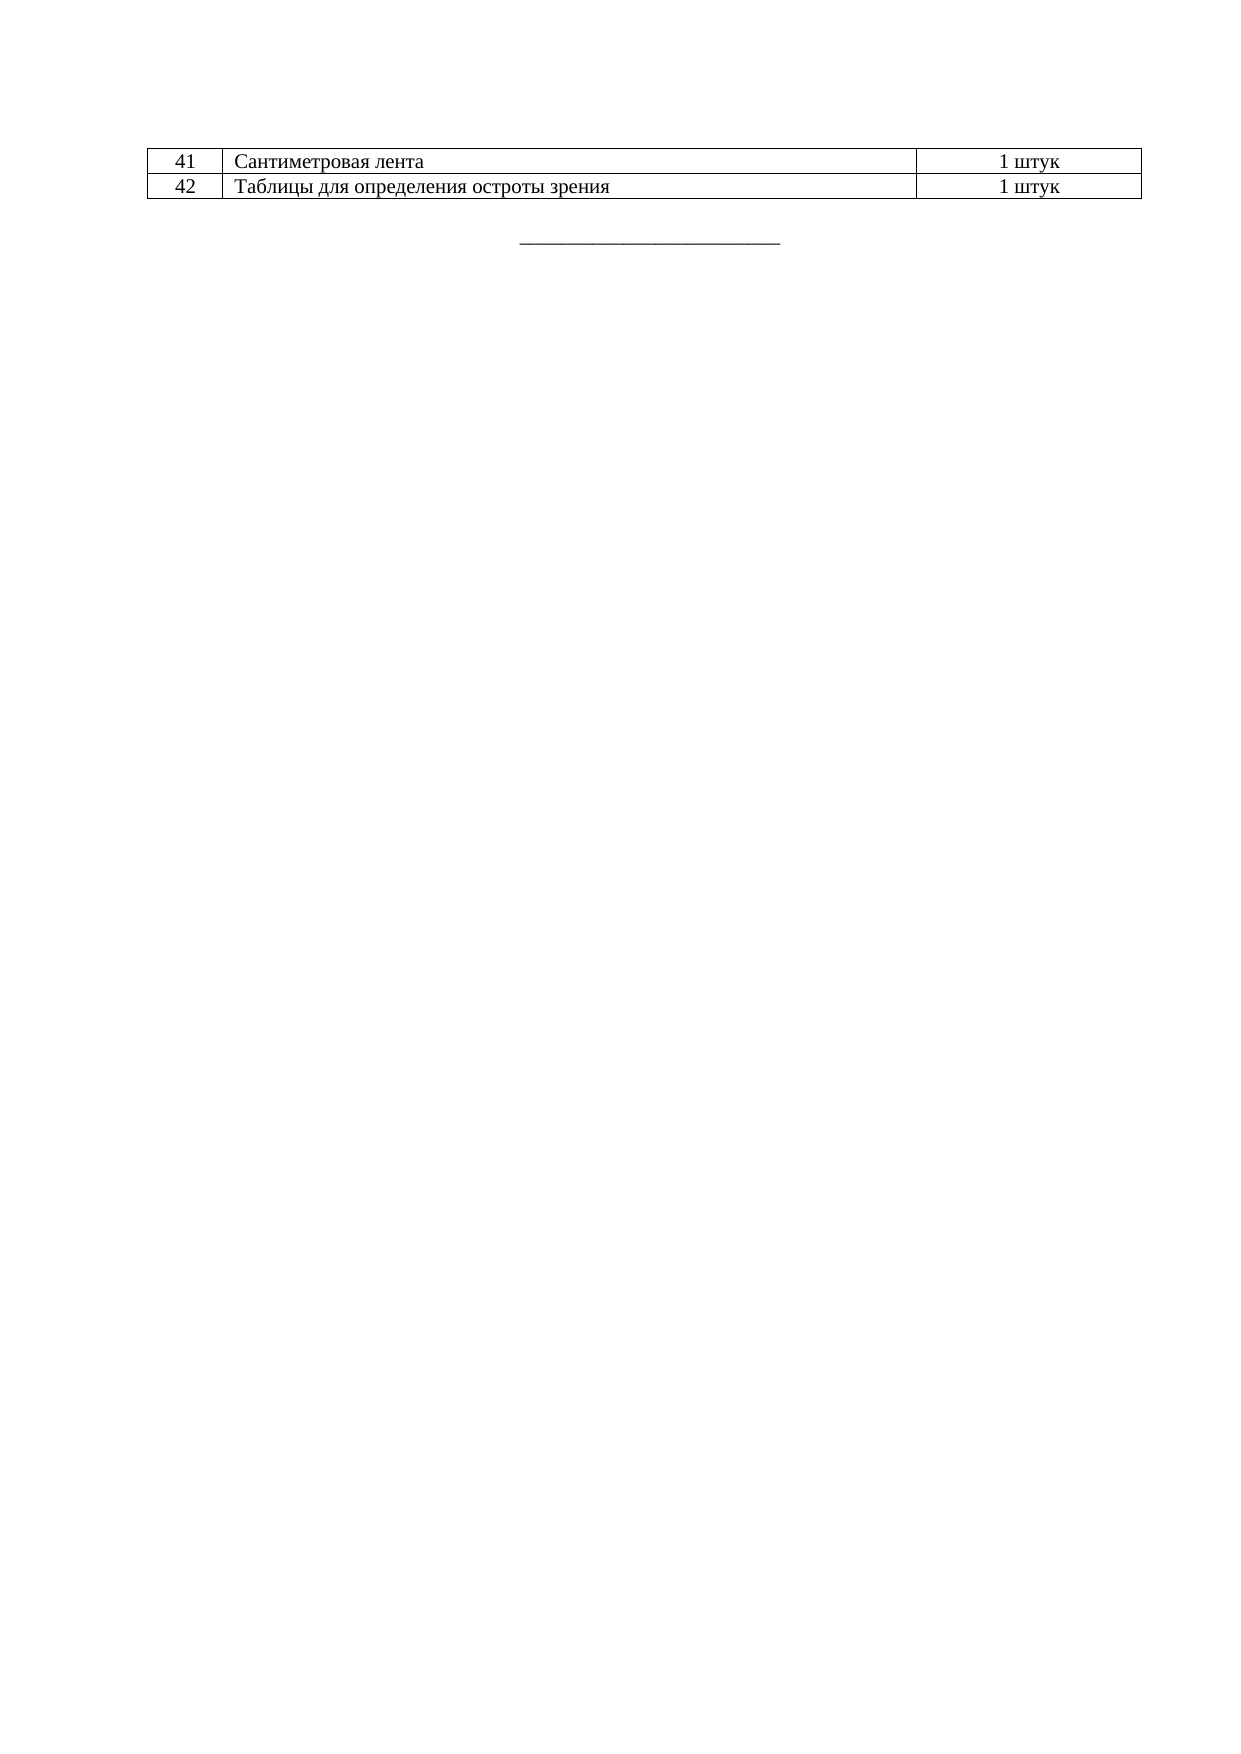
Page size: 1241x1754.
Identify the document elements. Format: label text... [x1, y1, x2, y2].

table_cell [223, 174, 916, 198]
text _________________________ [148, 223, 1152, 247]
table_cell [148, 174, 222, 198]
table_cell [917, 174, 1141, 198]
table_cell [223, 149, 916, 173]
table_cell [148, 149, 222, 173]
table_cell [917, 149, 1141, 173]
